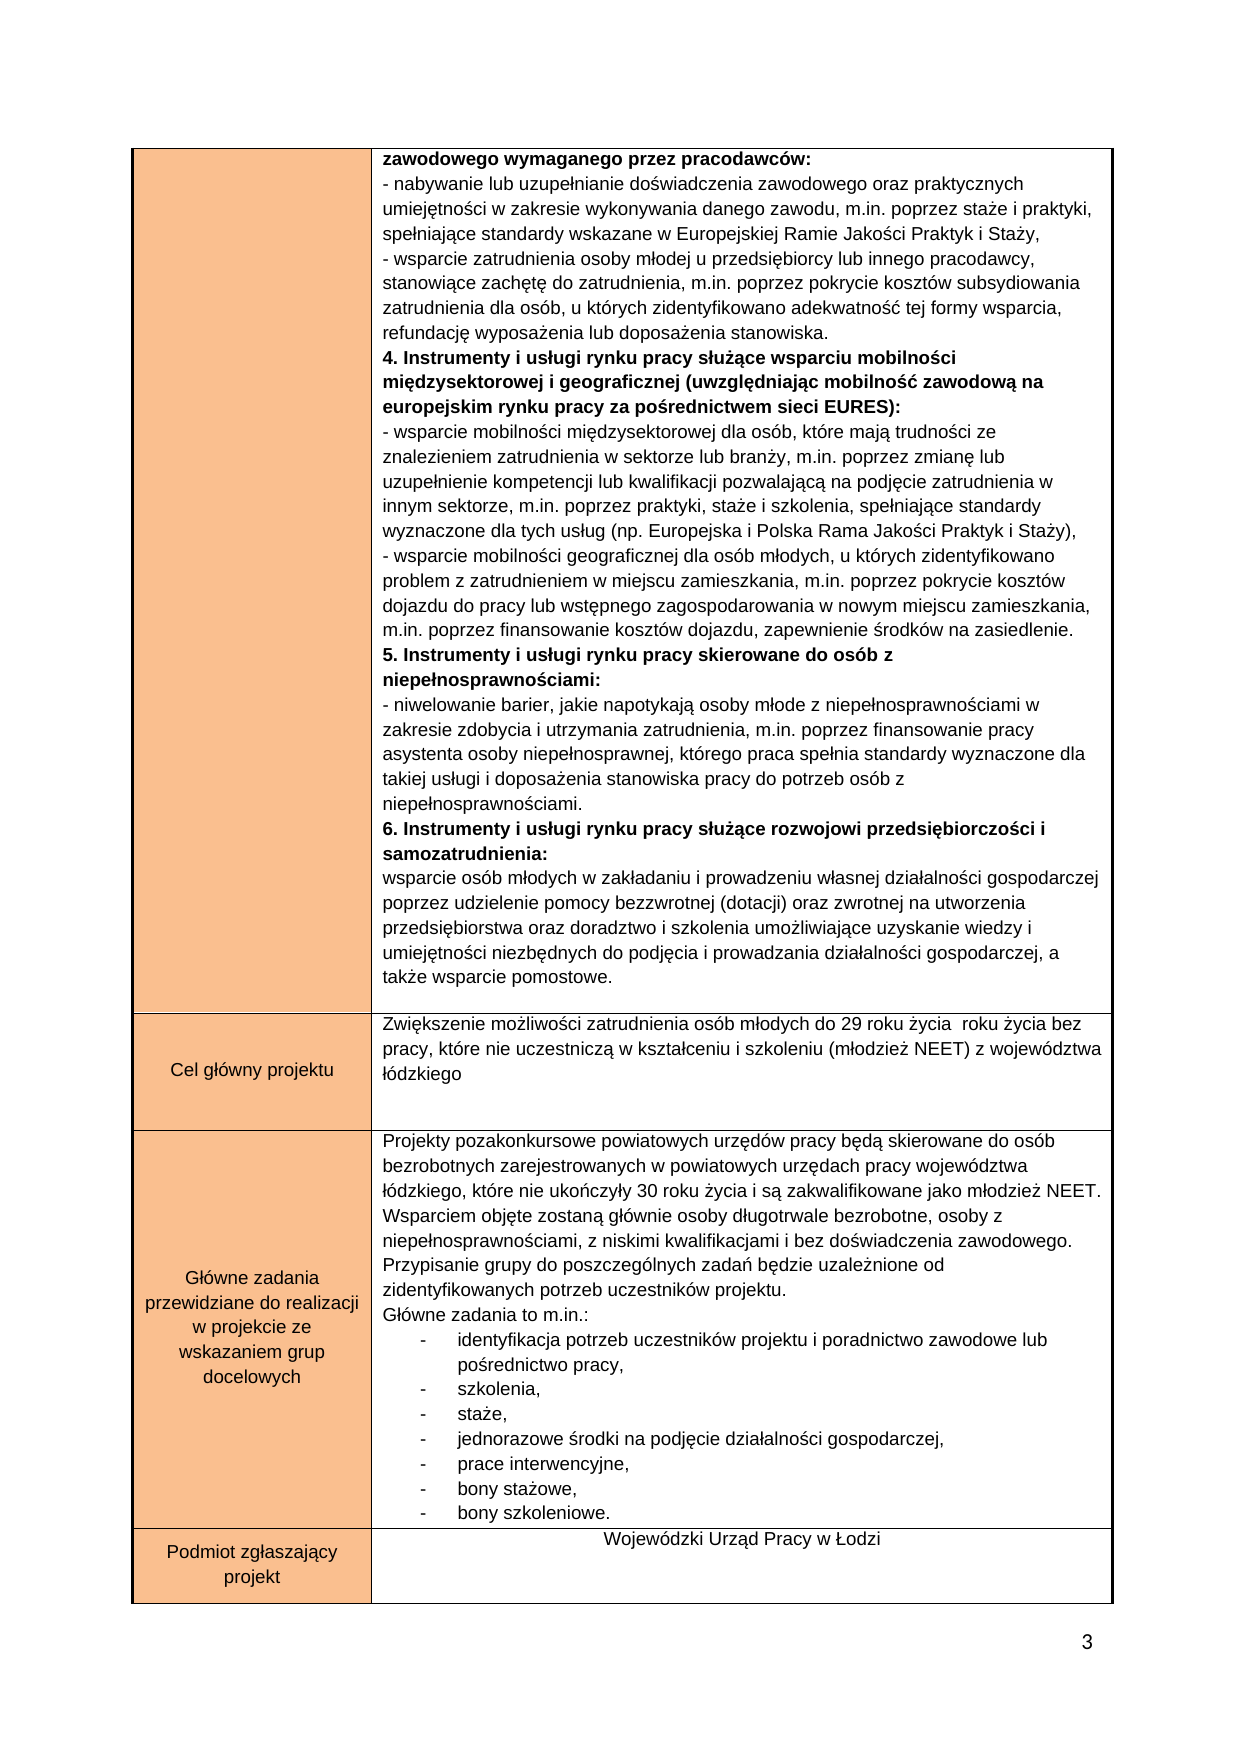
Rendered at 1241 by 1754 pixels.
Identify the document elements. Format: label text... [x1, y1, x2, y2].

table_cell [372, 149, 1111, 1012]
table_cell Zwiększenie możliwości zatrudnienia osób młodych do 29 roku życia roku życia bez pracy, które nie uczestniczą w kształceniu i szkoleniu (młodzież NEET) z województwa łódzkiego [372, 1014, 1111, 1130]
table_cell Główne zadania przewidziane do realizacji w projekcie ze wskazaniem grup docelowych [134, 1131, 371, 1528]
table_cell Wojewódzki Urząd Pracy w Łodzi [372, 1529, 1111, 1603]
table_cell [134, 149, 371, 1012]
table_cell Cel główny projektu [134, 1014, 371, 1130]
table_cell Podmiot zgłaszający projekt [134, 1529, 371, 1603]
table_cell Projekty pozakonkursowe powiatowych urzędów pracy będą skierowane do osób bezrobotnych zarejestrowanych w powiatowych urzędach pracy województwa łódzkiego, które nie ukończyły 30 roku życia i są zakwalifikowane jako młodzież NEET. Wsparciem objęte zostaną głównie osoby długotrwale bezrobotne, osoby z niepełnosprawnościami, z niskimi kwalifikacjami i bez doświadczenia zawodowego. Przypisanie grupy do poszczególnych zadań będzie uzależnione od zidentyfikowanych potrzeb uczestników projektu. Główne zadania to m.in.: identyfikacja potrzeb uczestników projektu i poradnictwo zawodowe lub pośrednictwo pracy, szkolenia, staże, jednorazowe środki na podjęcie działalności gospodarczej, prace interwencyjne, bony stażowe, bony szkoleniowe. [372, 1131, 1111, 1528]
